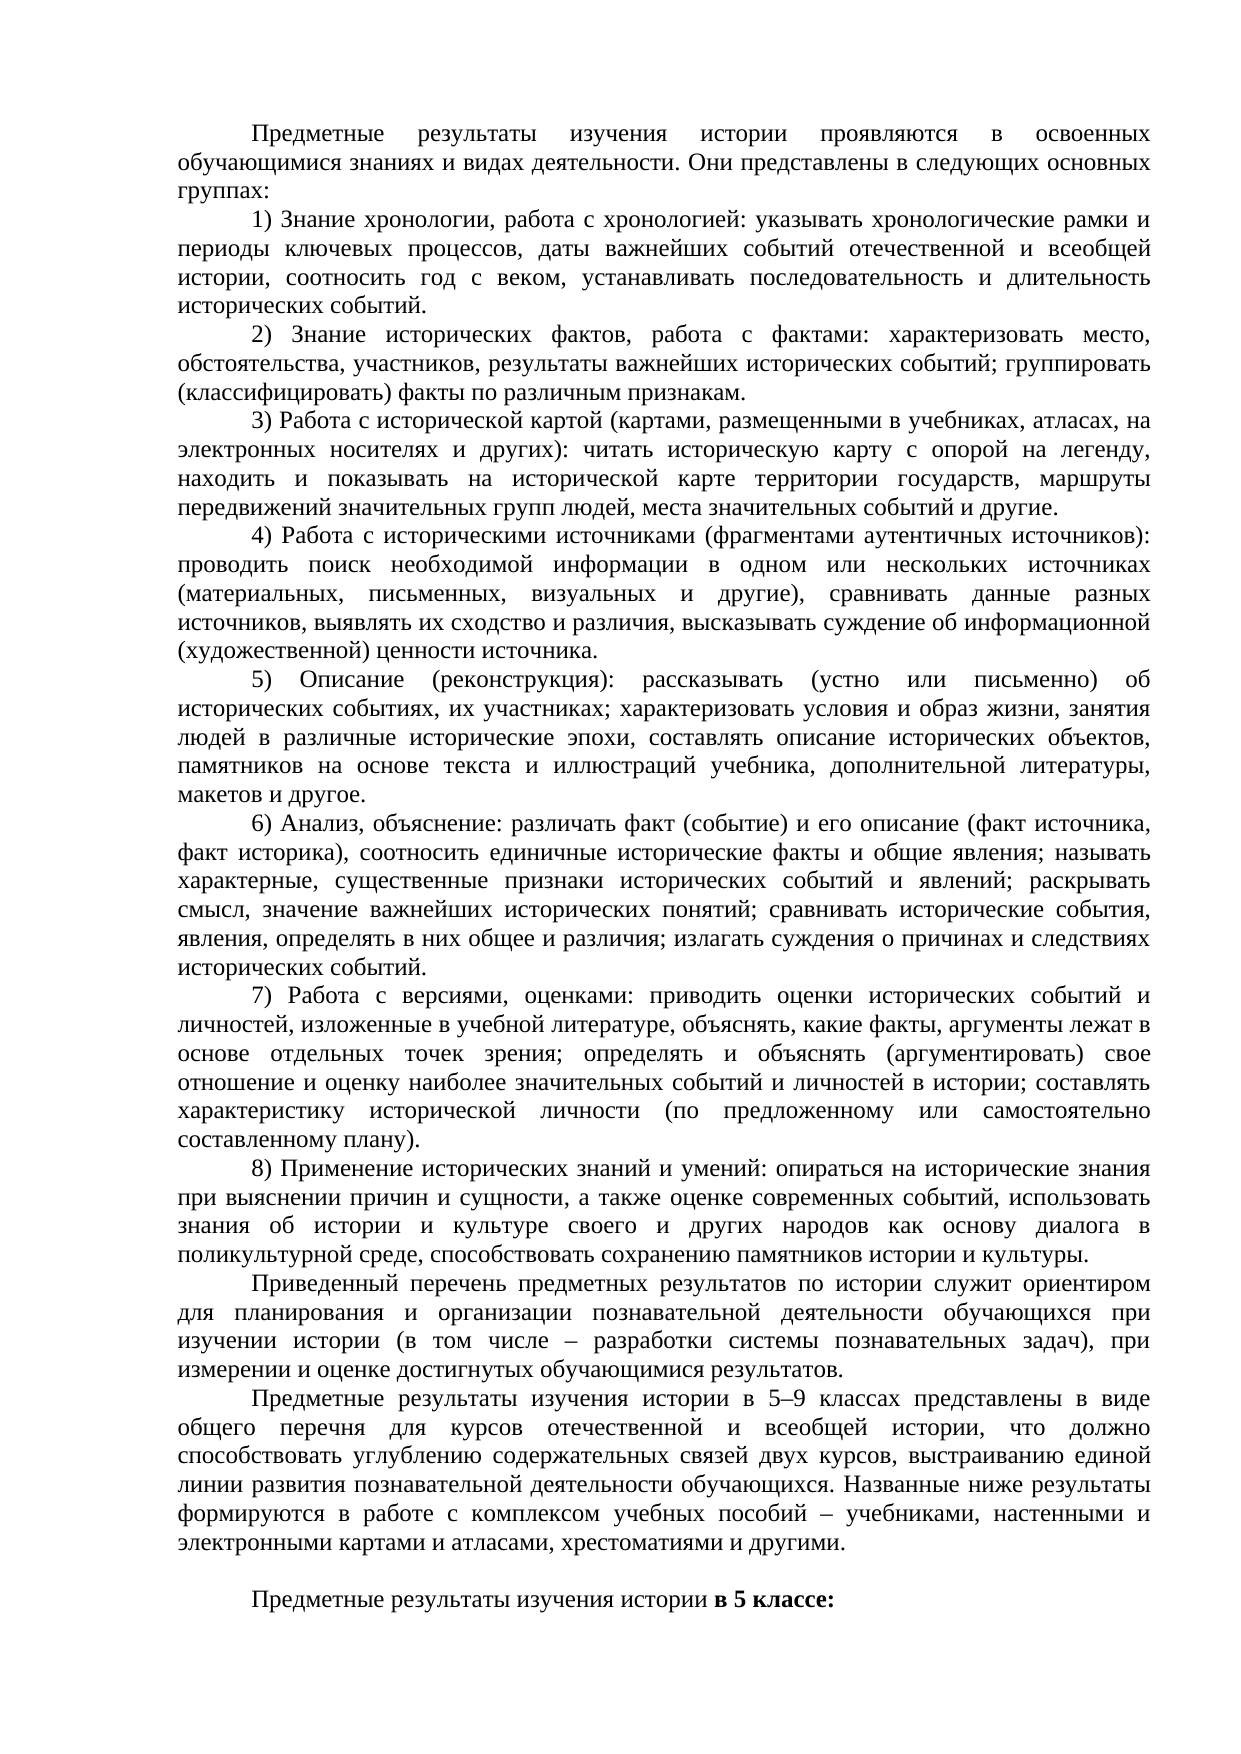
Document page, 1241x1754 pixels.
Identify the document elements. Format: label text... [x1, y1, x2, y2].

text Приведенный перечень предметных результатов по истории служит ориентиром для планирования и организации познавательной деятельности обучающихся при изучении истории (в том числе ‒ разработки системы познавательных задач), при измерении и оценке достигнутых обучающимися результатов. [177, 1268, 1152, 1383]
text 8) Применение исторических знаний и умений: опираться на исторические знания при выяснении причин и сущности, а также оценке современных событий, использовать знания об истории и культуре своего и других народов как основу диалога в поликультурной среде, способствовать сохранению памятников истории и культуры. [177, 1153, 1152, 1268]
text 6) Анализ, объяснение: различать факт (событие) и его описание (факт источника, факт историка), соотносить единичные исторические факты и общие явления; называть характерные, существенные признаки исторических событий и явлений; раскрывать смысл, значение важнейших исторических понятий; сравнивать исторические события, явления, определять в них общее и различия; излагать суждения о причинах и следствиях исторических событий. [177, 808, 1152, 981]
text 5) Описание (реконструкция): рассказывать (устно или письменно) об исторических событиях, их участниках; характеризовать условия и образ жизни, занятия людей в различные исторические эпохи, составлять описание исторических объектов, памятников на основе текста и иллюстраций учебника, дополнительной литературы, макетов и другое. [177, 664, 1152, 808]
text 7) Работа с версиями, оценками: приводить оценки исторических событий и личностей, изложенные в учебной литературе, объяснять, какие факты, аргументы лежат в основе отдельных точек зрения; определять и объяснять (аргументировать) свое отношение и оценку наиболее значительных событий и личностей в истории; составлять характеристику исторической личности (по предложенному или самостоятельно составленному плану). [177, 981, 1152, 1153]
text 2) Знание исторических фактов, работа с фактами: характеризовать место, обстоятельства, участников, результаты важнейших исторических событий; группировать (классифицировать) факты по различным признакам. [177, 319, 1152, 406]
text 3) Работа с исторической картой (картами, размещенными в учебниках, атласах, на электронных носителях и других): читать историческую карту с опорой на легенду, находить и показывать на исторической карте территории государств, маршруты передвижений значительных групп людей, места значительных событий и другие. [177, 406, 1152, 521]
text 4) Работа с историческими источниками (фрагментами аутентичных источников): проводить поиск необходимой информации в одном или нескольких источниках (материальных, письменных, визуальных и другие), сравнивать данные разных источников, выявлять их сходство и различия, высказывать суждение об информационной (художественной) ценности источника. [177, 521, 1152, 664]
text Предметные результаты изучения истории в 5 классе: [177, 1584, 1152, 1613]
text Предметные результаты изучения истории в 5–9 классах представлены в виде общего перечня для курсов отечественной и всеобщей истории, что должно способствовать углублению содержательных связей двух курсов, выстраиванию единой линии развития познавательной деятельности обучающихся. Названные ниже результаты формируются в работе с комплексом учебных пособий ‒ учебниками, настенными и электронными картами и атласами, хрестоматиями и другими. [177, 1383, 1152, 1556]
text Предметные результаты изучения истории проявляются в освоенных обучающимися знаниях и видах деятельности. Они представлены в следующих основных группах: [177, 118, 1152, 204]
text 1) Знание хронологии, работа с хронологией: указывать хронологические рамки и периоды ключевых процессов, даты важнейших событий отечественной и всеобщей истории, соотносить год с веком, устанавливать последовательность и длительность исторических событий. [177, 204, 1152, 319]
